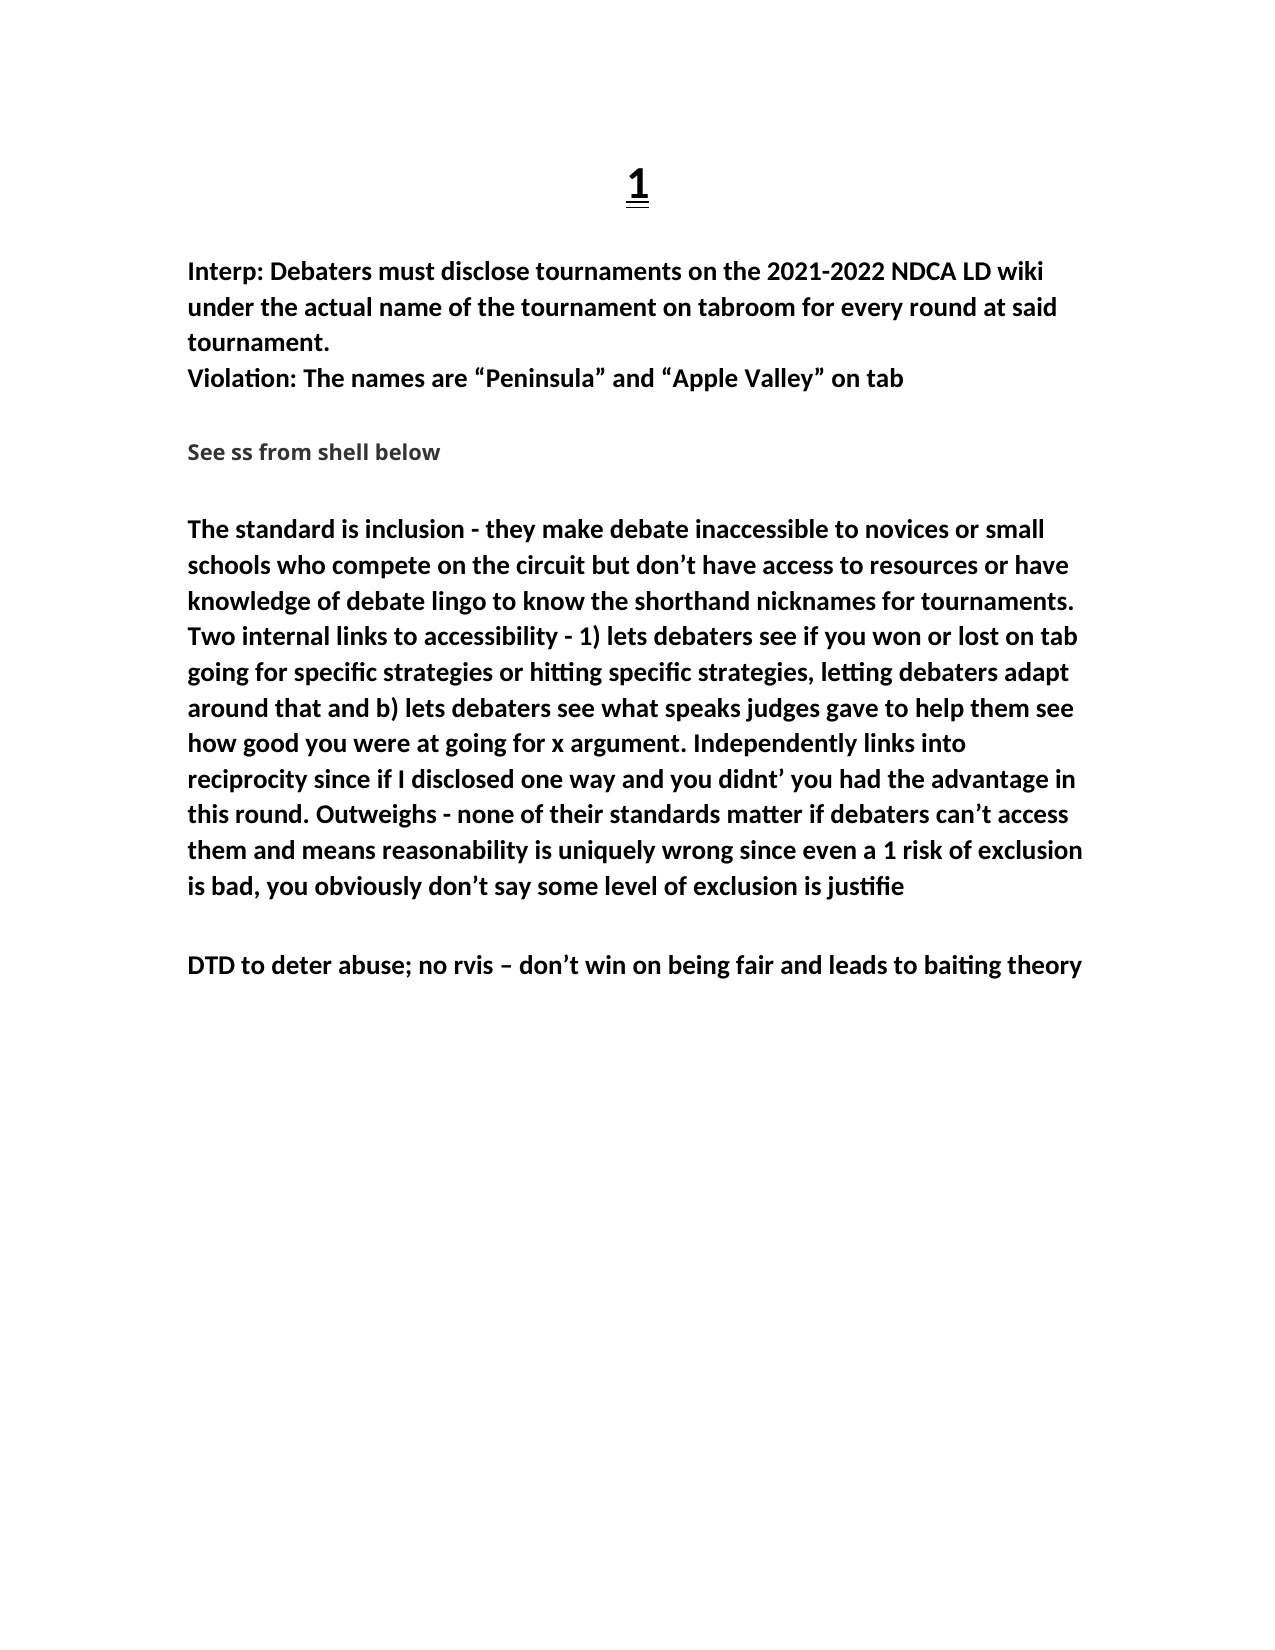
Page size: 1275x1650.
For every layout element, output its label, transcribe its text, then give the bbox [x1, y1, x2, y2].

subtitle Interp: Debaters must disclose tournaments on the 2021-2022 NDCA LD wiki under the actual name of the tournament on tabroom for every round at said tournament. Violation: The names are “Peninsula” and “Apple Valley” on tab [187, 219, 1087, 430]
subtitle DTD to deter abuse; no rvis – don’t win on being fair and leads to baiting theory [187, 948, 1087, 981]
subtitle The standard is inclusion - they make debate inaccessible to novices or small schools who compete on the circuit but don’t have access to resources or have knowledge of debate lingo to know the shorthand nicknames for tournaments. Two internal links to accessibility - 1) lets debaters see if you won or lost on tab going for specific strategies or hitting specific strategies, letting debaters adapt around that and b) lets debaters see what speaks judges gave to help them see how good you were at going for x argument. Independently links into reciprocity since if I disclosed one way and you didnt’ you had the advantage in this round. Outweighs - none of their standards matter if debaters can’t access them and means reasonability is uniquely wrong since even a 1 risk of exclusion is bad, you obviously don’t say some level of exclusion is justifie [187, 513, 1087, 902]
subtitle See ss from shell below [187, 437, 1087, 466]
subtitle 1 [187, 154, 1087, 210]
